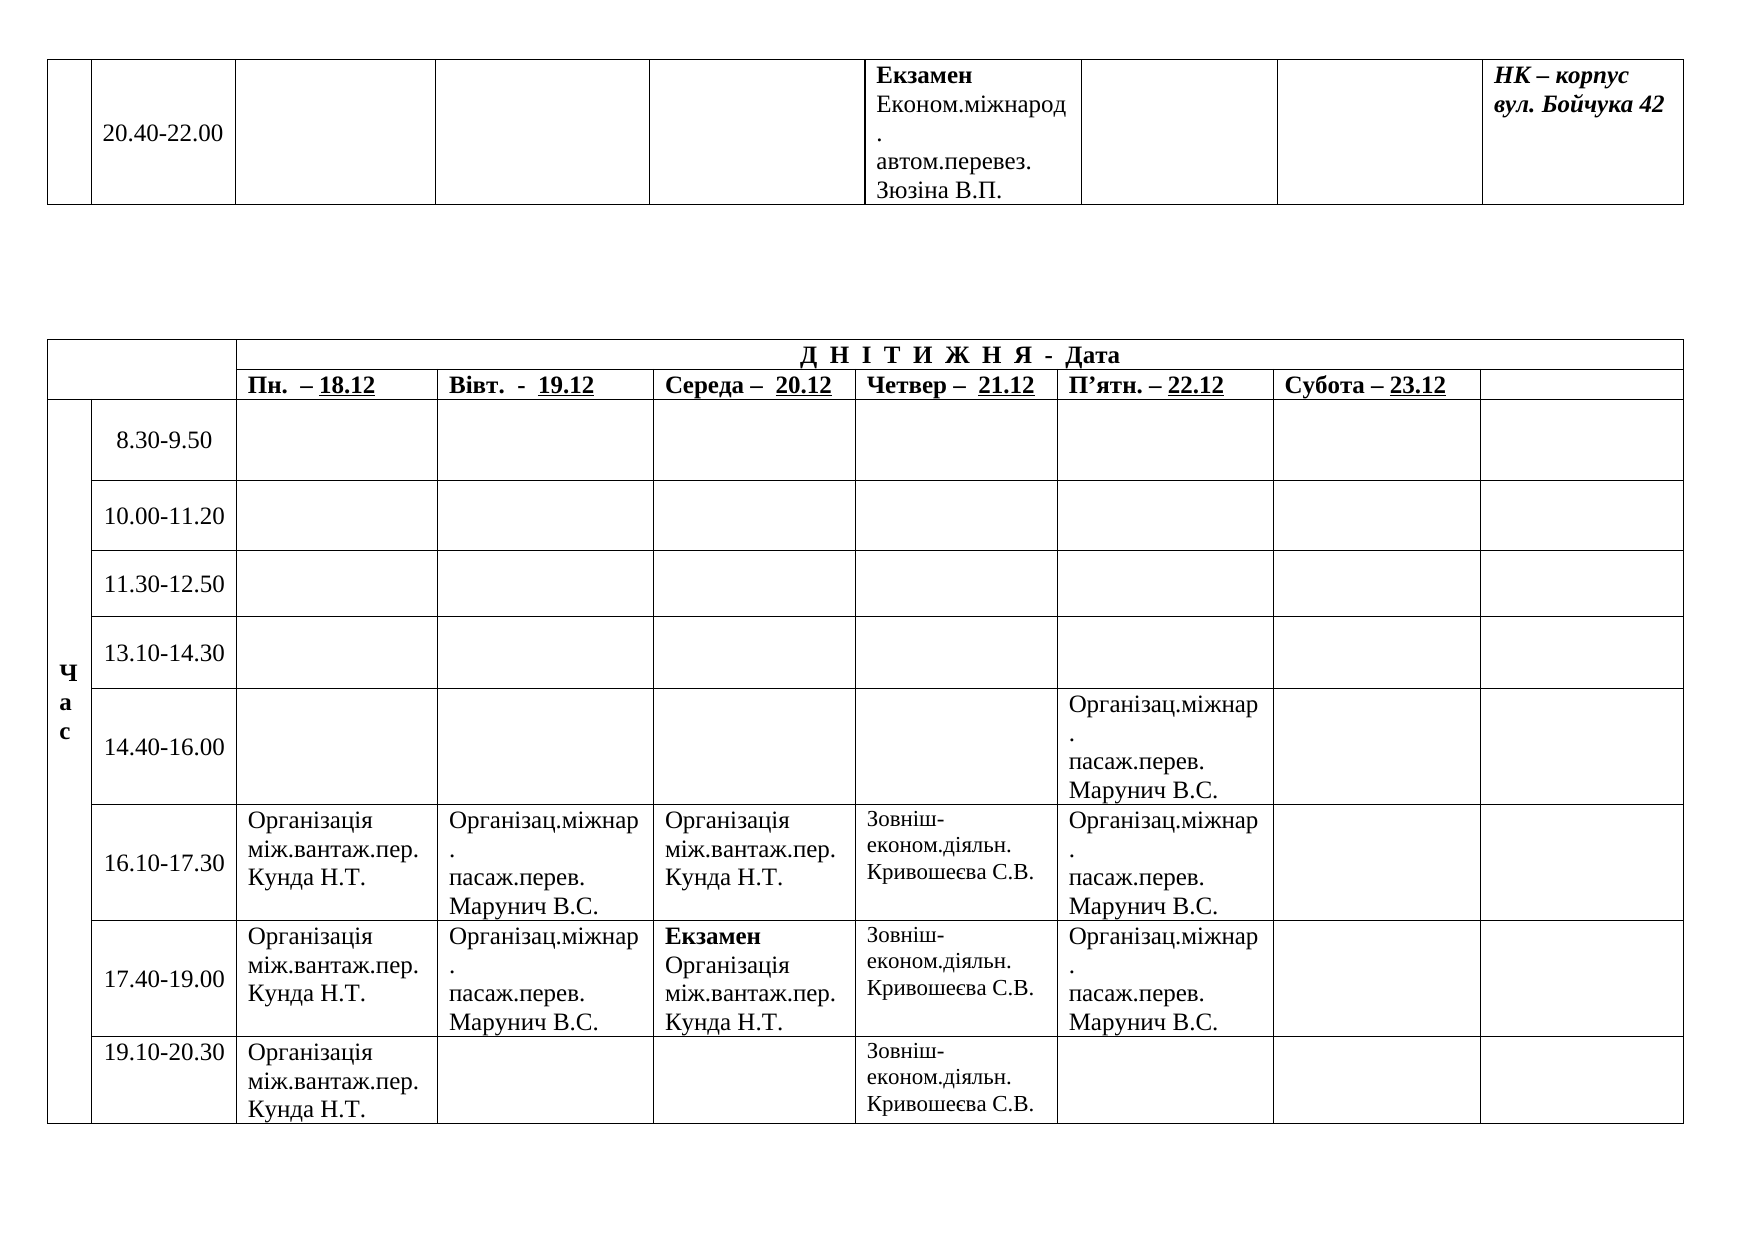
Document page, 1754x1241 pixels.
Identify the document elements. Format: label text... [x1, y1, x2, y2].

table_cell [1274, 400, 1480, 480]
table_cell [438, 400, 653, 480]
table_cell [654, 551, 855, 616]
table_cell [1058, 551, 1273, 616]
table_cell Організація між.вантаж.пер. Кунда Н.Т. [237, 805, 437, 920]
table_cell [1058, 400, 1273, 480]
table_cell [237, 689, 437, 804]
table_cell 16.10-17.30 [92, 805, 236, 920]
table_cell [1278, 60, 1482, 204]
table_cell [237, 617, 437, 688]
table_cell Організац.міжнар. пасаж.перев. Марунич В.С. [1058, 921, 1273, 1036]
table_cell [856, 617, 1057, 688]
table_cell [438, 551, 653, 616]
table_cell [438, 689, 653, 804]
table_cell Організац.міжнар. пасаж.перев. Марунич В.С. [1058, 805, 1273, 920]
table_cell Пн. – 18.12 [237, 370, 437, 399]
table_cell 14.40-16.00 [92, 689, 236, 804]
table_cell [438, 481, 653, 550]
table_cell 20.40-22.00 [92, 60, 235, 204]
table_cell 19.10-20.30 [92, 1037, 236, 1123]
table_cell Зовніш-економ.діяльн. Кривошеєва С.В. [856, 805, 1057, 920]
table_cell 8.30-9.50 [92, 400, 236, 480]
table_cell [856, 551, 1057, 616]
table_cell [436, 60, 649, 204]
table_cell [650, 60, 864, 204]
table_cell [654, 1037, 855, 1123]
table_cell Зовніш-економ.діяльн. Кривошеєва С.В. [856, 1037, 1057, 1123]
table_cell [1481, 1037, 1683, 1123]
table_cell Екзамен Економ.міжнарод. автом.перевез. Зюзіна В.П. [866, 60, 1081, 204]
table_cell 13.10-14.30 [92, 617, 236, 688]
table_cell [236, 60, 435, 204]
table_cell Організація між.вантаж.пер. Кунда Н.Т. [654, 805, 855, 920]
table_cell 11.30-12.50 [92, 551, 236, 616]
table_cell [237, 400, 437, 480]
table_cell Ч а с [48, 400, 91, 1123]
table_cell [1274, 551, 1480, 616]
table_cell Організація між.вантаж.пер. Кунда Н.Т. [237, 921, 437, 1036]
table_cell Екзамен Організація між.вантаж.пер. Кунда Н.Т. [654, 921, 855, 1036]
table_cell П’ятн. – 22.12 [1058, 370, 1273, 399]
table_cell [1274, 1037, 1480, 1123]
table_cell НК – корпус вул. Бойчука 42 [1483, 60, 1683, 204]
table_cell [1058, 617, 1273, 688]
table_cell [1481, 805, 1683, 920]
table_cell [1274, 805, 1480, 920]
table_cell [1274, 481, 1480, 550]
table_cell [237, 551, 437, 616]
table_cell Субота – 23.12 [1274, 370, 1480, 399]
table_cell [1481, 551, 1683, 616]
table_cell [1481, 370, 1683, 399]
table_cell [856, 481, 1057, 550]
table_header Д Н І Т И Ж Н Я - Дата [237, 340, 1683, 369]
table_cell 17.40-19.00 [92, 921, 236, 1036]
table_cell [654, 400, 855, 480]
table_cell Організац.міжнар. пасаж.перев. Марунич В.С. [438, 805, 653, 920]
table_cell [1058, 1037, 1273, 1123]
table_cell [237, 481, 437, 550]
table_cell [856, 400, 1057, 480]
table_cell [1274, 689, 1480, 804]
table_cell [1274, 921, 1480, 1036]
table_cell Організація між.вантаж.пер. Кунда Н.Т. [237, 1037, 437, 1123]
table_header [48, 340, 236, 399]
table_cell [1481, 481, 1683, 550]
table_cell Четвер – 21.12 [856, 370, 1057, 399]
table_cell [1274, 617, 1480, 688]
table_cell [1058, 481, 1273, 550]
table_cell [1481, 689, 1683, 804]
table_cell Середа – 20.12 [654, 370, 855, 399]
table_cell Вівт. - 19.12 [438, 370, 653, 399]
table_cell [1481, 617, 1683, 688]
table_cell [438, 617, 653, 688]
table_cell [654, 617, 855, 688]
table_cell Організац.міжнар. пасаж.перев. Марунич В.С. [438, 921, 653, 1036]
table_cell 10.00-11.20 [92, 481, 236, 550]
table_cell [1082, 60, 1277, 204]
table_cell [1481, 921, 1683, 1036]
table_cell [856, 689, 1057, 804]
table_cell [654, 481, 855, 550]
table_cell [438, 1037, 653, 1123]
table_cell [654, 689, 855, 804]
table_cell Зовніш-економ.діяльн. Кривошеєва С.В. [856, 921, 1057, 1036]
table_cell Організац.міжнар. пасаж.перев. Марунич В.С. [1058, 689, 1273, 804]
table_cell [1481, 400, 1683, 480]
